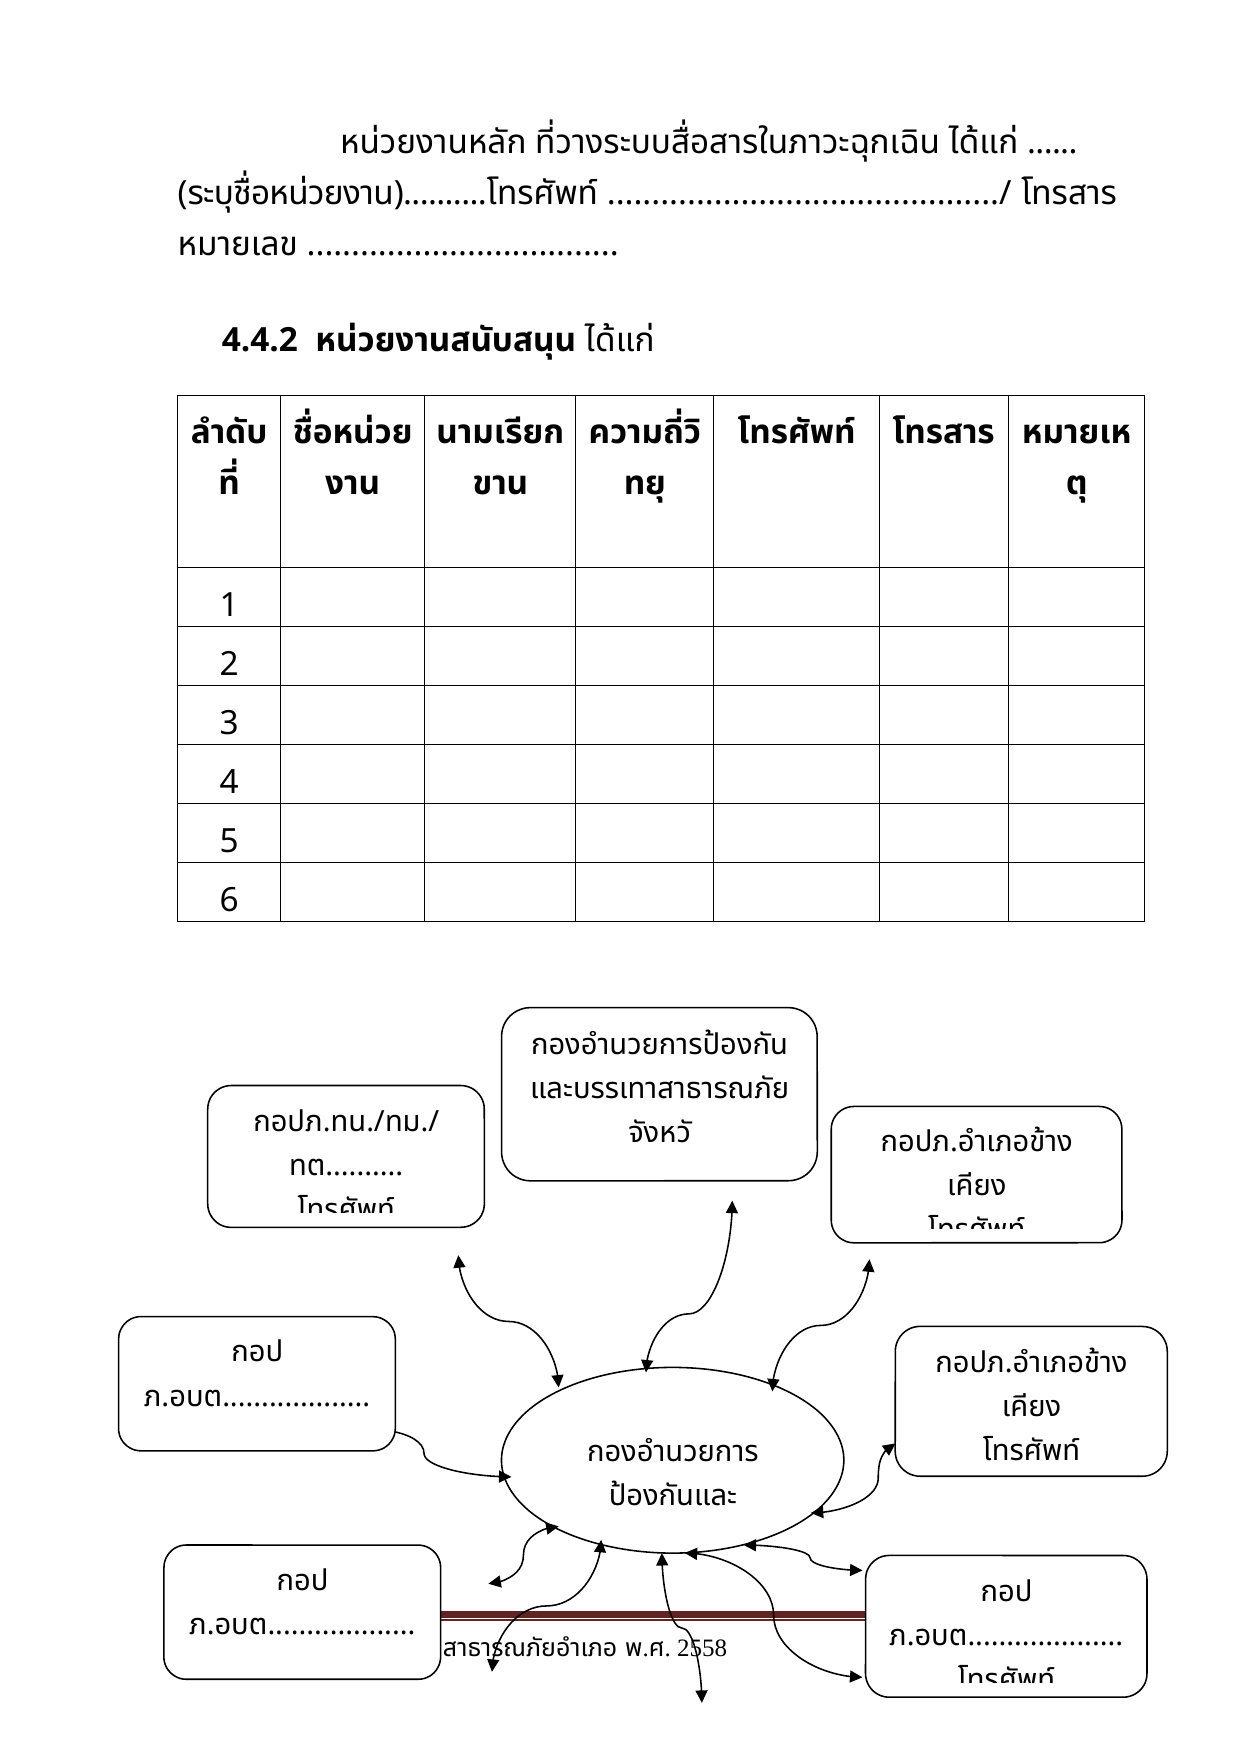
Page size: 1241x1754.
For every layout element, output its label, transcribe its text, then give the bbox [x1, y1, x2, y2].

table_cell [714, 627, 879, 685]
table_cell 1 [178, 568, 280, 626]
table_cell [1009, 686, 1144, 744]
text หน่วยงานหลัก ที่วางระบบสื่อสารในภาวะฉุกเฉิน ได้แก่ ......(ระบุชื่อหน่วยงาน)..........โทรศัพท์ ............................................/ โทรสารหมายเลข ................................... [177, 118, 1122, 270]
table_cell [576, 745, 713, 803]
table_header หมายเหตุ [1009, 396, 1144, 567]
table_cell [714, 686, 879, 744]
table_cell [1009, 804, 1144, 862]
table_cell [714, 568, 879, 626]
table_cell [1009, 627, 1144, 685]
table_cell [425, 745, 575, 803]
text 4.4.2 หน่วยงานสนับสนุน ได้แก่ [177, 315, 1122, 395]
table_cell 3 [178, 686, 280, 744]
table_cell [714, 745, 879, 803]
table_cell [281, 627, 424, 685]
table_cell [880, 804, 1008, 862]
table_cell [880, 568, 1008, 626]
table_cell [425, 804, 575, 862]
table_header โทรสาร [880, 396, 1008, 567]
table_header นามเรียกขาน [425, 396, 575, 567]
table_cell [425, 627, 575, 685]
table_cell [880, 627, 1008, 685]
table_header ความถี่วิทยุ [576, 396, 713, 567]
table_cell [281, 863, 424, 921]
table_cell [425, 568, 575, 626]
table_cell [576, 627, 713, 685]
table_cell [281, 804, 424, 862]
table_cell 2 [178, 627, 280, 685]
table_cell [576, 863, 713, 921]
table_cell [714, 863, 879, 921]
table_cell [880, 686, 1008, 744]
table_cell [1009, 745, 1144, 803]
table_cell [714, 804, 879, 862]
table_cell [281, 745, 424, 803]
table_cell [880, 863, 1008, 921]
table_cell [576, 568, 713, 626]
table_cell [1009, 568, 1144, 626]
table_cell 5 [178, 804, 280, 862]
table_cell 4 [178, 745, 280, 803]
table_header ลำดับที่ [178, 396, 280, 567]
table_cell [1009, 863, 1144, 921]
table_header ชื่อหน่วยงาน [281, 396, 424, 567]
table_header โทรศัพท์ [714, 396, 879, 567]
table_cell [576, 686, 713, 744]
table_cell [880, 745, 1008, 803]
table_cell [281, 686, 424, 744]
table_cell [425, 863, 575, 921]
table_cell 6 [178, 863, 280, 921]
table_cell [576, 804, 713, 862]
table_cell [425, 686, 575, 744]
table_cell [281, 568, 424, 626]
